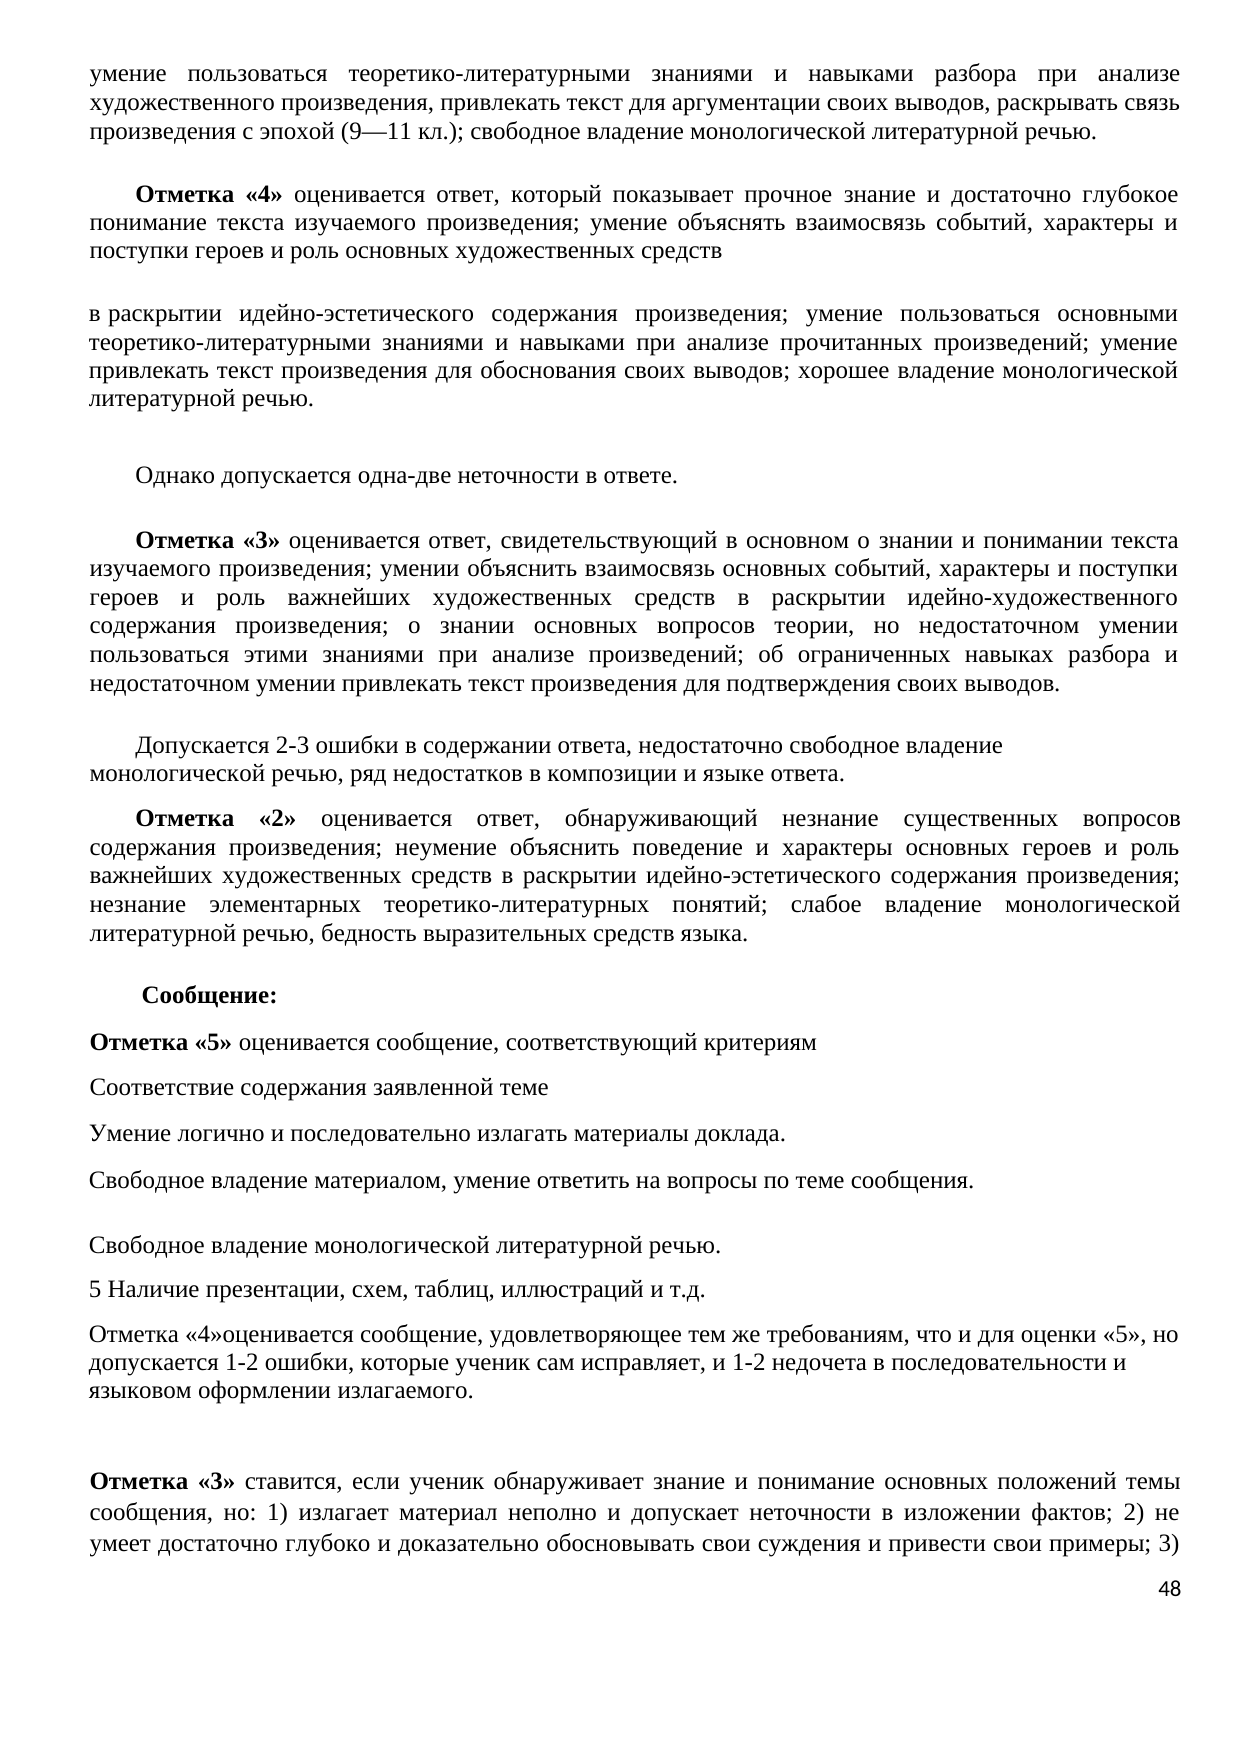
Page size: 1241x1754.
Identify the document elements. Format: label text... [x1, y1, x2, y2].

text Однако допускается одна-две неточности в ответе. [135, 460, 1181, 488]
text Свободное владение монологической литературной речью. [89, 1231, 1179, 1259]
text Умение логично и последовательно излагать материалы доклада. [89, 1118, 1181, 1147]
text Соответствие содержания заявленной теме [89, 1073, 1181, 1101]
text Отметка «4» оценивается ответ, который показывает прочное знание и достаточно глубокое понимание текста изучаемого произведения; умение объяснять взаимосвязь событий, характеры и поступки героев и роль основных художественных средств [89, 180, 1179, 264]
text Свободное владение материалом, умение ответить на вопросы по теме сообщения. [89, 1166, 1181, 1194]
text Отметка «5» оценивается сообщение, соответствующий критериям [89, 1028, 1181, 1056]
text Допускается 2-3 ошибки в содержании ответа, недостаточно свободное владение монологической речью, ряд недостатков в композиции и языке ответа. [89, 731, 1179, 787]
text Отметка «2» оценивается ответ, обнаруживающий незнание существенных вопросов содержания произведения; неумение объяснить поведение и характеры основных героев и роль важнейших художественных средств в раскрытии идейно-эстетического содержания произведения; незнание элементарных теоретико-литературных понятий; слабое владение монологической литературной речью, бедность выразительных средств языка. [89, 804, 1181, 946]
list раскрытии идейно-эстетического содержания произведения; умение пользоваться основными теоретико-литературными знаниями и навыками при анализе прочитанных произведений; умение привлекать текст произведения для обоснования своих выводов; хорошее владение монологической литературной речью. [89, 299, 1179, 412]
text Отметка «4»оценивается сообщение, удовлетворяющее тем же требованиям, что и для оценки «5», но допускается 1-2 ошибки, которые ученик сам исправляет, и 1-2 недочета в последовательности и языковом оформлении излагаемого. [89, 1320, 1179, 1404]
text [89, 59, 1181, 145]
text Сообщение: [141, 981, 1181, 1009]
text Отметка «3» оценивается ответ, свидетельствующий в основном о знании и понимании текста изучаемого произведения; умении объяснить взаимосвязь основных событий, характеры и поступки героев и роль важнейших художественных средств в раскрытии идейно-художественного содержания произведения; о знании основных вопросов теории, но недостаточном умении пользоваться этими знаниями при анализе произведений; об ограниченных навыках разбора и недостаточном умении привлекать текст произведения для подтверждения своих выводов. [89, 525, 1179, 696]
text 5 Наличие презентации, схем, таблиц, иллюстраций и т.д. [89, 1276, 1179, 1303]
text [89, 1466, 1181, 1557]
